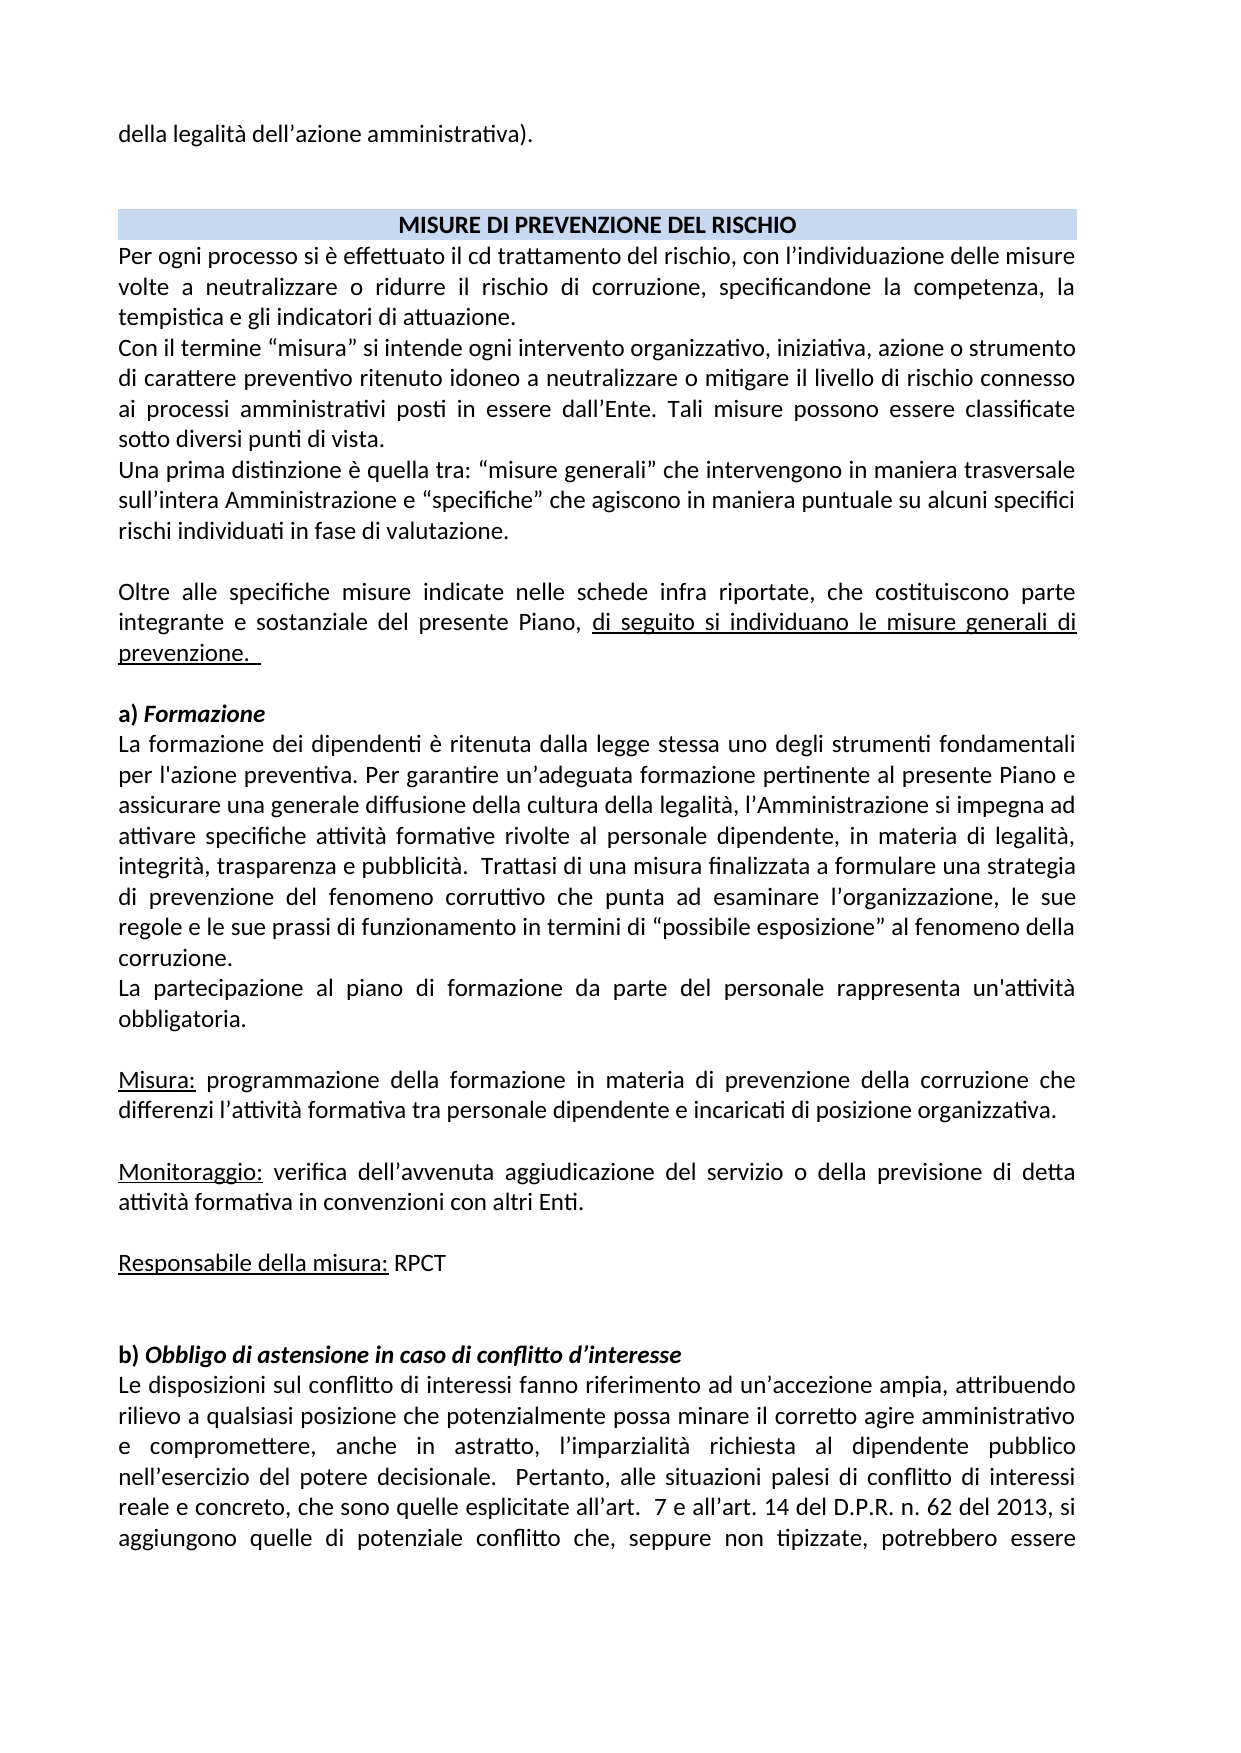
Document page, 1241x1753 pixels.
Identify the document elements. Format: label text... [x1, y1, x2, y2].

text Una prima distinzione è quella tra: “misure generali” che intervengono in maniera trasversale sull’intera Amministrazione e “specifiche” che agiscono in maniera puntuale su alcuni specifici rischi individuati in fase di valutazione. [118, 454, 1077, 545]
text Monitoraggio: verifica dell’avvenuta aggiudicazione del servizio o della previsione di detta attività formativa in convenzioni con altri Enti. [118, 1156, 1077, 1217]
text Con il termine “misura” si intende ogni intervento organizzativo, iniziativa, azione o strumento di carattere preventivo ritenuto idoneo a neutralizzare o mitigare il livello di rischio connesso ai processi amministrativi posti in essere dall’Ente. Tali misure possono essere classificate sotto diversi punti di vista. [118, 332, 1077, 454]
text Responsabile della misura: RPCT [118, 1247, 1077, 1278]
text Misura: programmazione della formazione in materia di prevenzione della corruzione che differenzi l’attività formativa tra personale dipendente e incaricati di posizione organizzativa. [118, 1064, 1077, 1125]
text La formazione dei dipendenti è ritenuta dalla legge stessa uno degli strumenti fondamentali per l'azione preventiva. Per garantire un’adeguata formazione pertinente al presente Piano e assicurare una generale diffusione della cultura della legalità, l’Amministrazione si impegna ad attivare specifiche attività formative rivolte al personale dipendente, in materia di legalità, integrità, trasparenza e pubblicità. Trattasi di una misura finalizzata a formulare una strategia di prevenzione del fenomeno corruttivo che punta ad esaminare l’organizzazione, le sue regole e le sue prassi di funzionamento in termini di “possibile esposizione” al fenomeno della corruzione. [118, 728, 1077, 973]
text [118, 118, 1077, 148]
text Oltre alle specifiche misure indicate nelle schede infra riportate, che costituiscono parte integrante e sostanziale del presente Piano, di seguito si individuano le misure generali di prevenzione. [118, 576, 1077, 667]
text a) Formazione [118, 698, 1077, 728]
text La partecipazione al piano di formazione da parte del personale rappresenta un'attività obbligatoria. [118, 973, 1077, 1034]
text MISURE DI PREVENZIONE DEL RISCHIO [118, 209, 1077, 240]
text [118, 1369, 1077, 1552]
text b) Obbligo di astensione in caso di conflitto d’interesse [118, 1339, 1077, 1369]
text Per ogni processo si è effettuato il cd trattamento del rischio, con l’individuazione delle misure volte a neutralizzare o ridurre il rischio di corruzione, specificandone la competenza, la tempistica e gli indicatori di attuazione. [118, 240, 1077, 332]
